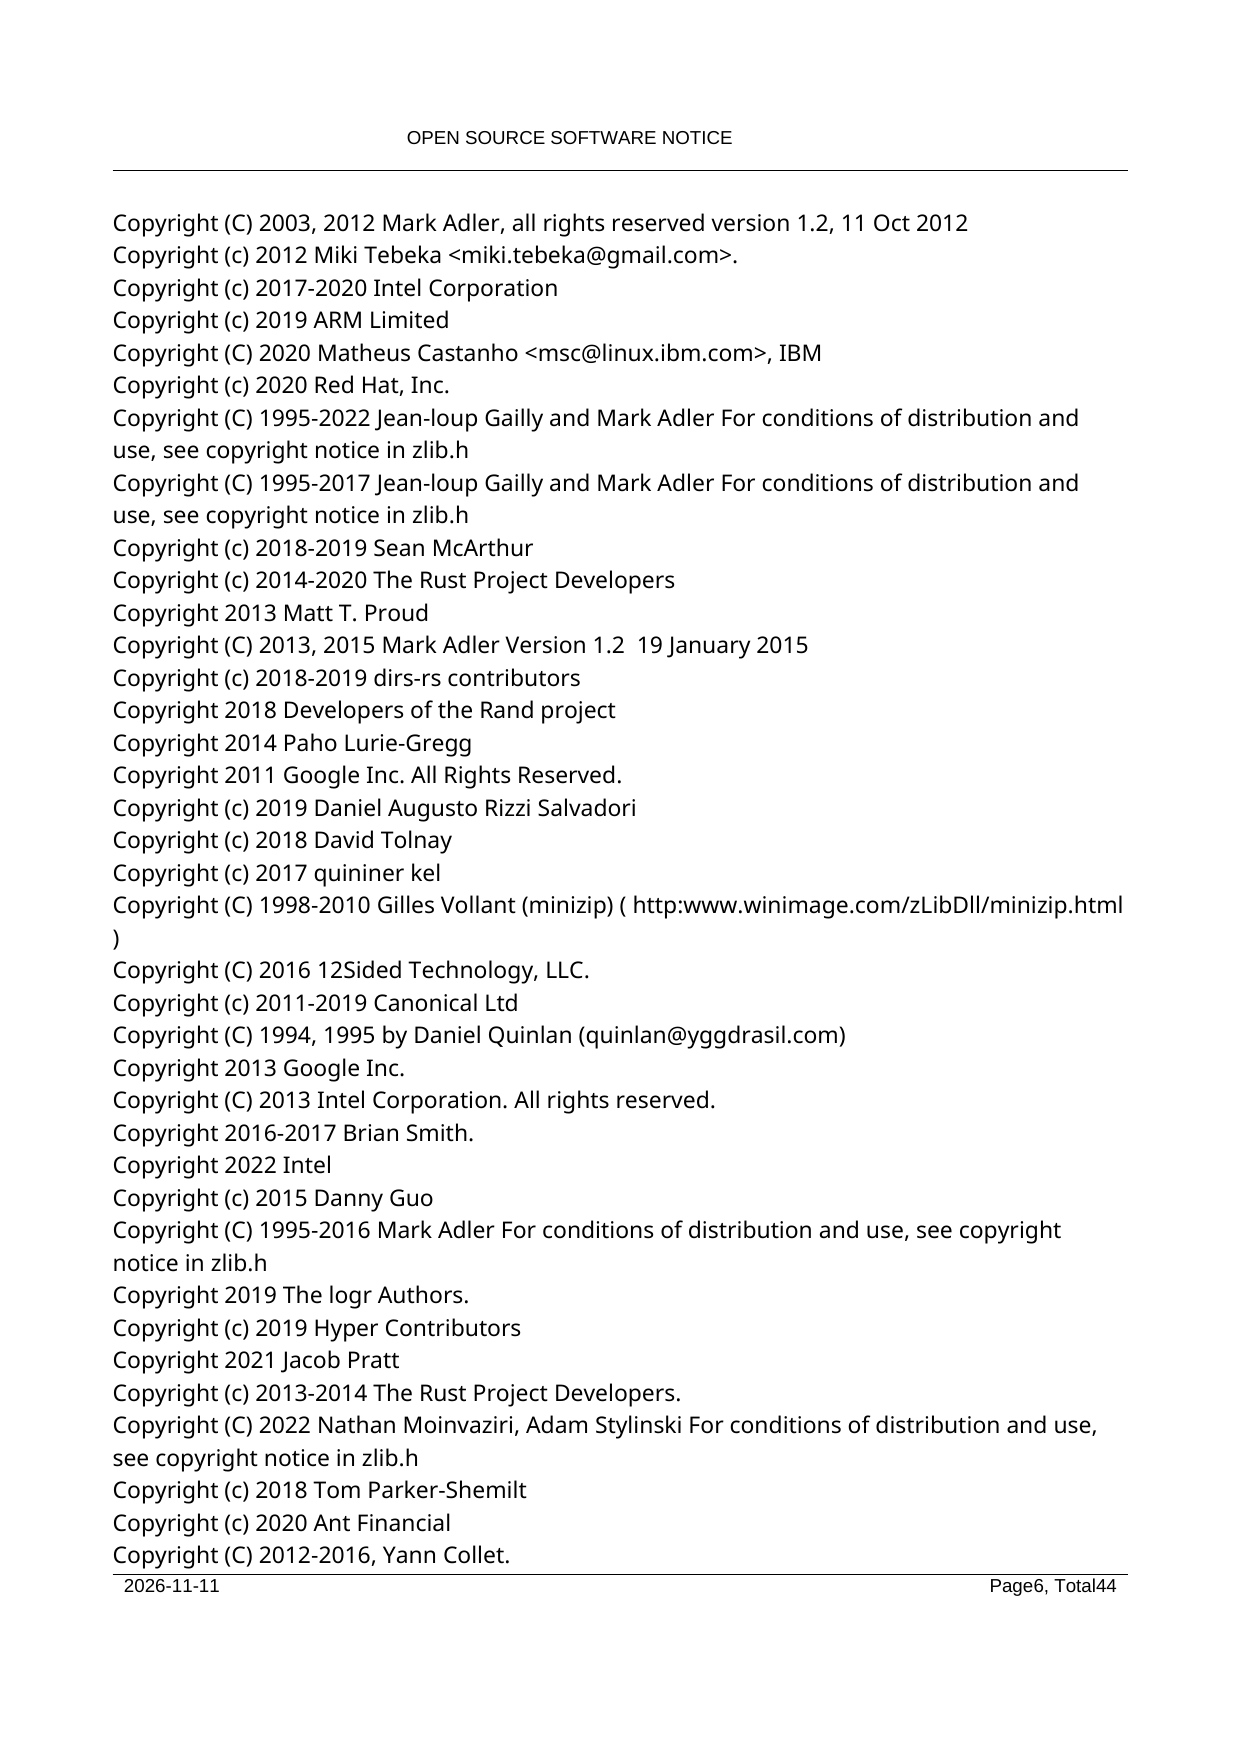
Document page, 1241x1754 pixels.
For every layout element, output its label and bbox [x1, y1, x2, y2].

text [112, 206, 1128, 1571]
